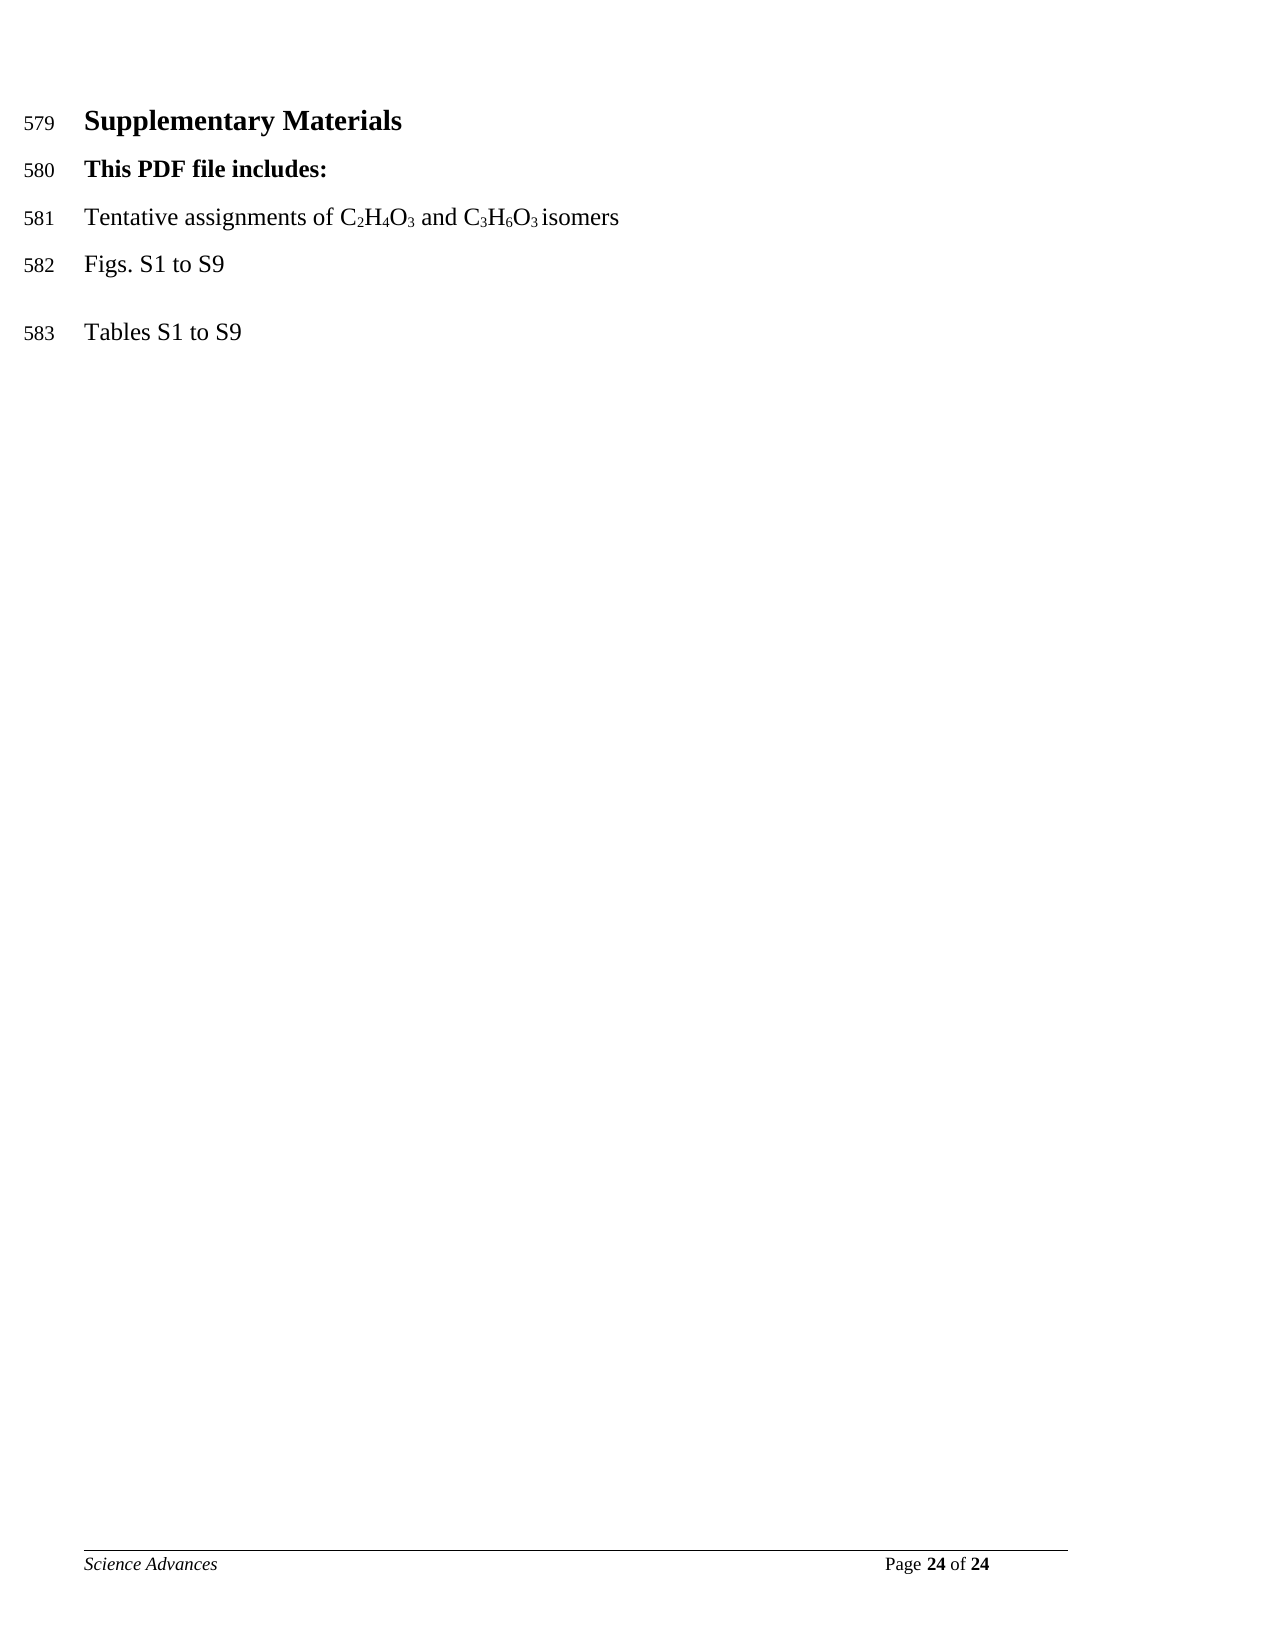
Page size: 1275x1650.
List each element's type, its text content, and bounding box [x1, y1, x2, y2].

text Figs. S1 to S9 [84, 249, 1068, 278]
text Tables S1 to S9 [84, 317, 1068, 346]
text Supplementary Materials [84, 103, 1068, 137]
text Tentative assignments of C2H4O3 and C3H6O3 isomers [84, 202, 1068, 230]
text This PDF file includes: [84, 154, 1068, 183]
